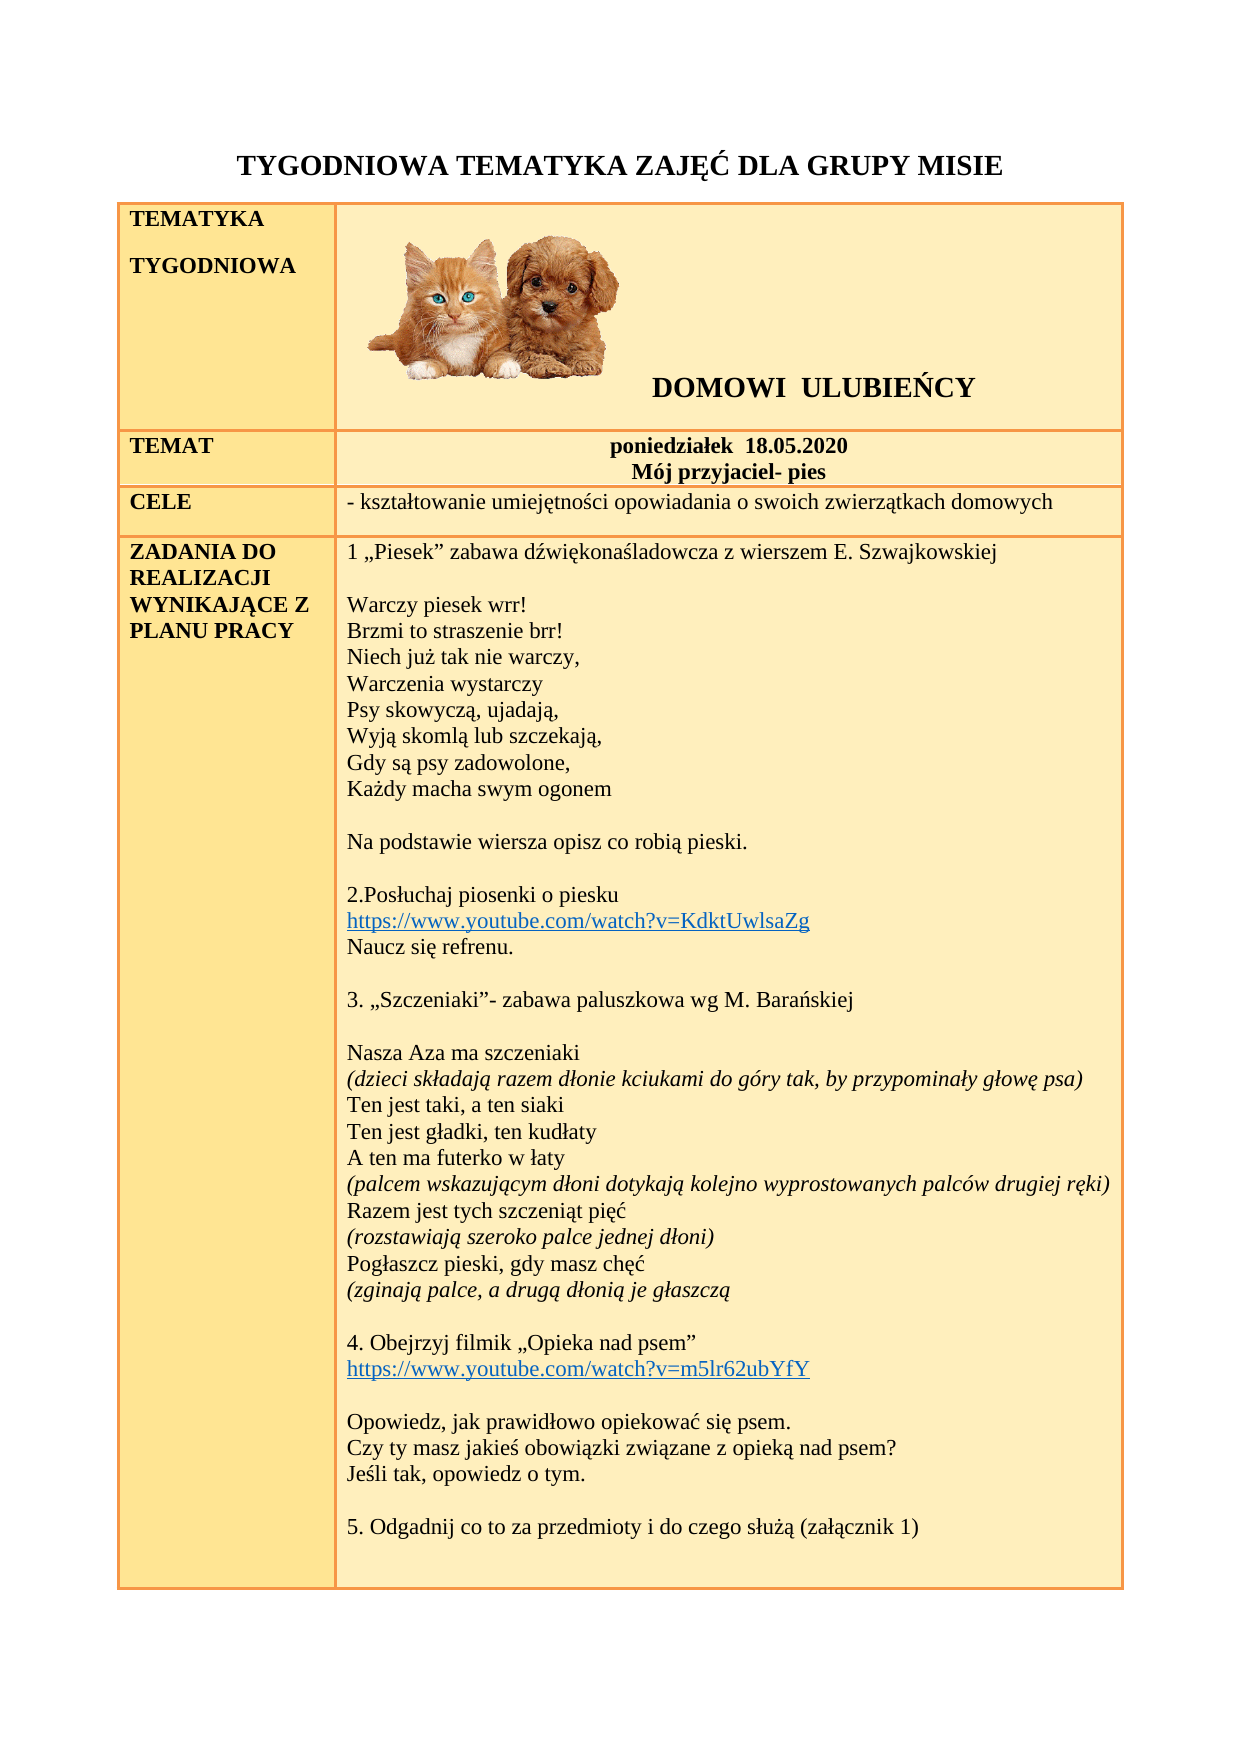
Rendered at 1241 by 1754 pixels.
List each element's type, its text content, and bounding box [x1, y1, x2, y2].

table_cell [120, 538, 334, 1587]
table_header TEMATYKA TYGODNIOWA [120, 205, 334, 429]
table_cell CELE [120, 488, 334, 535]
table_cell - kształtowanie umiejętności opowiadania o swoich zwierzątkach domowych [337, 488, 1121, 535]
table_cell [337, 538, 1121, 1587]
table_cell poniedziałek 18.05.2020 Mój przyjaciel- pies [337, 432, 1121, 484]
picture [351, 205, 652, 398]
text TYGODNIOWA TEMATYKA ZAJĘĆ DLA GRUPY MISIE [148, 148, 1093, 181]
table_cell TEMAT [120, 432, 334, 484]
table_header DOMOWI ULUBIEŃCY [337, 205, 1121, 429]
